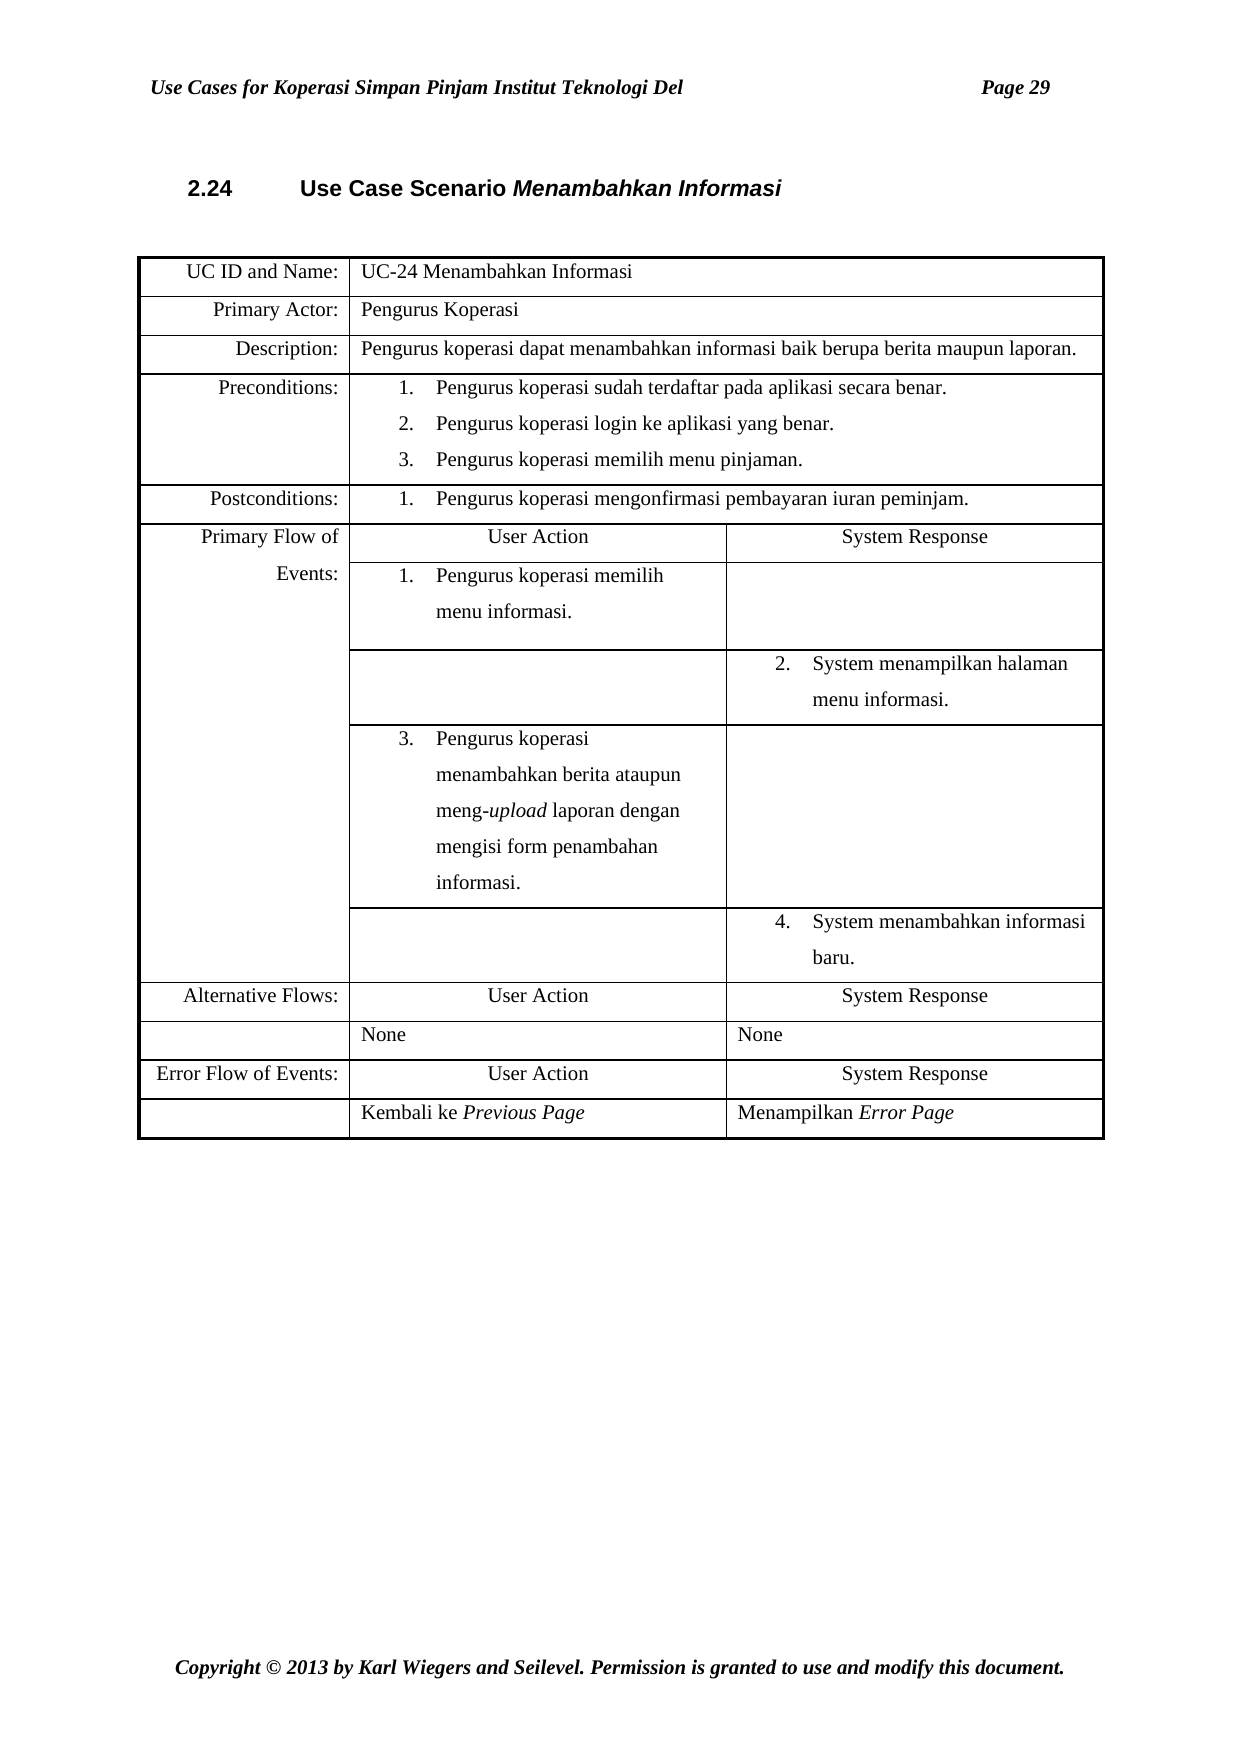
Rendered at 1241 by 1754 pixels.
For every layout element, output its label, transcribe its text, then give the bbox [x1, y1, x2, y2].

table_header UC-24 Menambahkan Informasi [350, 259, 1102, 296]
table_cell System Response [727, 1061, 1102, 1098]
subtitle Use Case Scenario Menambahkan Informasi [187, 175, 1090, 201]
table_cell [141, 1100, 349, 1137]
table_cell None [350, 1022, 726, 1059]
table_cell System Response [727, 983, 1102, 1021]
table_cell Pengurus koperasi memilih menu informasi. [350, 563, 726, 649]
table_cell Alternative Flows: [141, 983, 349, 1021]
table_cell Pengurus koperasi mengonfirmasi pembayaran iuran peminjam. [350, 486, 1102, 523]
table_header UC ID and Name: [141, 259, 349, 296]
table_cell Primary Actor: [141, 297, 349, 334]
table_cell Pengurus koperasi menambahkan berita ataupun meng-upload laporan dengan mengisi form penambahan informasi. [350, 726, 726, 907]
table_cell Pengurus koperasi dapat menambahkan informasi baik berupa berita maupun laporan. [350, 336, 1102, 373]
table_cell User Action [350, 525, 726, 562]
table_cell Kembali ke Previous Page [350, 1100, 726, 1137]
table_cell [141, 1022, 349, 1059]
table_cell Postconditions: [141, 486, 349, 523]
table_cell [727, 726, 1102, 907]
table_cell Pengurus Koperasi [350, 297, 1102, 334]
table_cell User Action [350, 983, 726, 1021]
table_cell Menampilkan Error Page [727, 1100, 1102, 1137]
table_cell System menampilkan halaman menu informasi. [727, 651, 1102, 724]
table_cell Preconditions: [141, 375, 349, 484]
table_cell None [727, 1022, 1102, 1059]
table_cell User Action [350, 1061, 726, 1098]
table_cell Error Flow of Events: [141, 1061, 349, 1098]
table_cell [350, 909, 726, 982]
table_cell Pengurus koperasi sudah terdaftar pada aplikasi secara benar. Pengurus koperasi login ke aplikasi yang benar. Pengurus koperasi memilih menu pinjaman. [350, 375, 1102, 484]
table_cell Primary Flow of Events: [141, 525, 349, 982]
table_cell [350, 651, 726, 724]
table_cell [727, 563, 1102, 649]
table_cell System menambahkan informasi baru. [727, 909, 1102, 982]
table_cell System Response [727, 525, 1102, 562]
table_cell Description: [141, 336, 349, 373]
